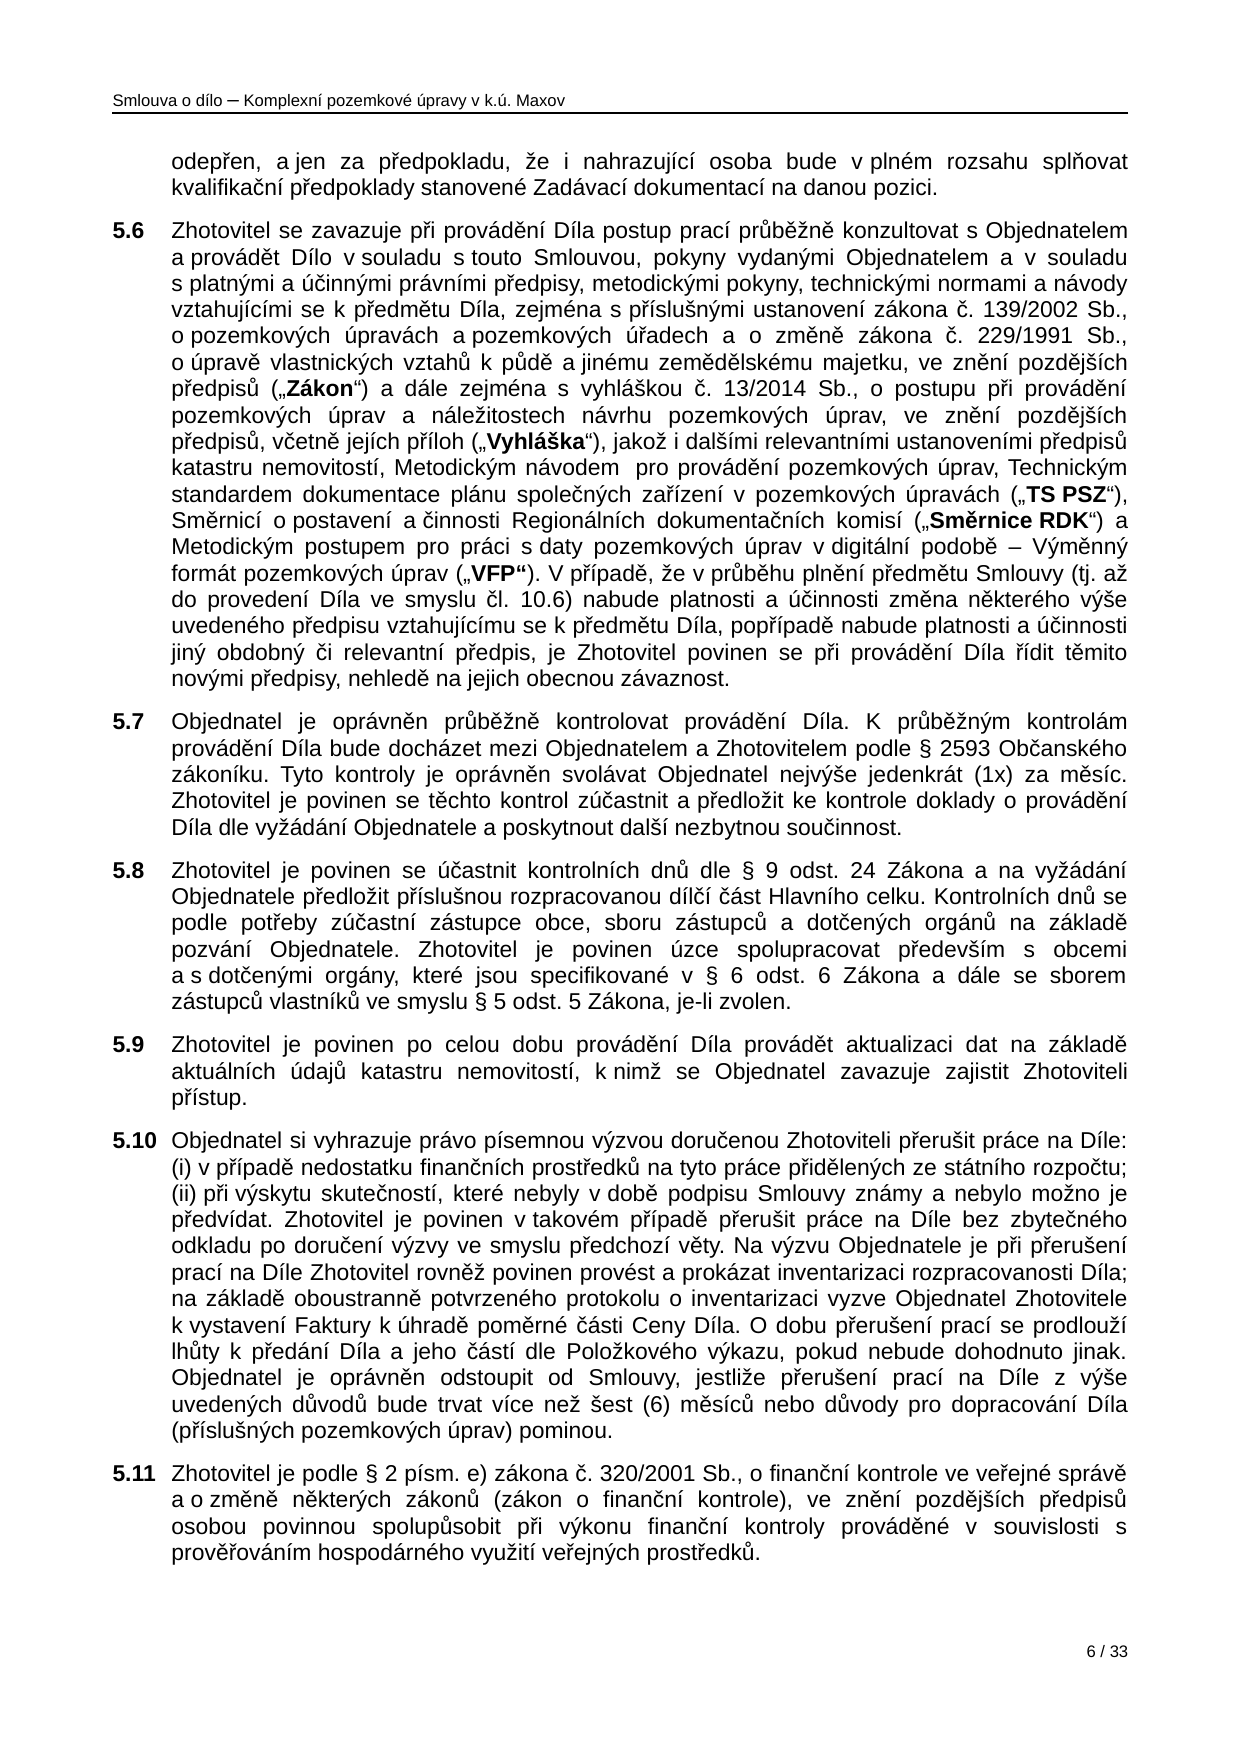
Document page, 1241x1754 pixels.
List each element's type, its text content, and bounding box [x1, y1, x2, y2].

text Zhotovitel je povinen po celou dobu provádění Díla provádět aktualizaci dat na základě aktuálních údajů katastru nemovitostí, k nimž se Objednatel zavazuje zajistit Zhotoviteli přístup. [112, 1031, 1128, 1110]
text Zhotovitel je podle § 2 písm. e) zákona č. 320/2001 Sb., o finanční kontrole ve veřejné správě a o změně některých zákonů (zákon o finanční kontrole), ve znění pozdějších předpisů osobou povinnou spolupůsobit při výkonu finanční kontroly prováděné v souvislosti s prověřováním hospodárného využití veřejných prostředků. [112, 1460, 1128, 1565]
text Zhotovitel se zavazuje při provádění Díla postup prací průběžně konzultovat s Objednatelem a provádět Dílo v souladu s touto Smlouvou, pokyny vydanými Objednatelem a v souladu s platnými a účinnými právními předpisy, metodickými pokyny, technickými normami a návody vztahujícími se k předmětu Díla, zejména s příslušnými ustanovení zákona č. 139/2002 Sb., o pozemkových úpravách a pozemkových úřadech a o změně zákona č. 229/1991 Sb., o úpravě vlastnických vztahů k půdě a jinému zemědělskému majetku, ve znění pozdějších předpisů („Zákon“) a dále zejména s vyhláškou č. 13/2014 Sb., o postupu při provádění pozemkových úprav a náležitostech návrhu pozemkových úprav, ve znění pozdějších předpisů, včetně jejích příloh („Vyhláška“), jakož i dalšími relevantními ustanoveními předpisů katastru nemovitostí, Metodickým návodem pro provádění pozemkových úprav, Technickým standardem dokumentace plánu společných zařízení v pozemkových úpravách („TS PSZ“), Směrnicí o postavení a činnosti Regionálních dokumentačních komisí („Směrnice RDK“) a Metodickým postupem pro práci s daty pozemkových úprav v digitální podobě – Výměnný formát pozemkových úprav („VFP“). V případě, že v průběhu plnění předmětu Smlouvy (tj. až do provedení Díla ve smyslu čl. 10.6) nabude platnosti a účinnosti změna některého výše uvedeného předpisu vztahujícímu se k předmětu Díla, popřípadě nabude platnosti a účinnosti jiný obdobný či relevantní předpis, je Zhotovitel povinen se při provádění Díla řídit těmito novými předpisy, nehledě na jejich obecnou závaznost. [112, 217, 1128, 691]
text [112, 148, 1128, 200]
text Objednatel je oprávněn průběžně kontrolovat provádění Díla. K průběžným kontrolám provádění Díla bude docházet mezi Objednatelem a Zhotovitelem podle § 2593 Občanského zákoníku. Tyto kontroly je oprávněn svolávat Objednatel nejvýše jedenkrát (1x) za měsíc. Zhotovitel je povinen se těchto kontrol zúčastnit a předložit ke kontrole doklady o provádění Díla dle vyžádání Objednatele a poskytnout další nezbytnou součinnost. [112, 708, 1128, 840]
text Objednatel si vyhrazuje právo písemnou výzvou doručenou Zhotoviteli přerušit práce na Díle: (i) v případě nedostatku finančních prostředků na tyto práce přidělených ze státního rozpočtu; (ii) při výskytu skutečností, které nebyly v době podpisu Smlouvy známy a nebylo možno je předvídat. Zhotovitel je povinen v takovém případě přerušit práce na Díle bez zbytečného odkladu po doručení výzvy ve smyslu předchozí věty. Na výzvu Objednatele je při přerušení prací na Díle Zhotovitel rovněž povinen provést a prokázat inventarizaci rozpracovanosti Díla; na základě oboustranně potvrzeného protokolu o inventarizaci vyzve Objednatel Zhotovitele k vystavení Faktury k úhradě poměrné části Ceny Díla. O dobu přerušení prací se prodlouží lhůty k předání Díla a jeho částí dle Položkového výkazu, pokud nebude dohodnuto jinak. Objednatel je oprávněn odstoupit od Smlouvy, jestliže přerušení prací na Díle z výše uvedených důvodů bude trvat více než šest (6) měsíců nebo důvody pro dopracování Díla (příslušných pozemkových úprav) pominou. [112, 1127, 1128, 1443]
text Zhotovitel je povinen se účastnit kontrolních dnů dle § 9 odst. 24 Zákona a na vyžádání Objednatele předložit příslušnou rozpracovanou dílčí část Hlavního celku. Kontrolních dnů se podle potřeby zúčastní zástupce obce, sboru zástupců a dotčených orgánů na základě pozvání Objednatele. Zhotovitel je povinen úzce spolupracovat především s obcemi a s dotčenými orgány, které jsou specifikované v § 6 odst. 6 Zákona a dále se sborem zástupců vlastníků ve smyslu § 5 odst. 5 Zákona, je-li zvolen. [112, 857, 1128, 1015]
